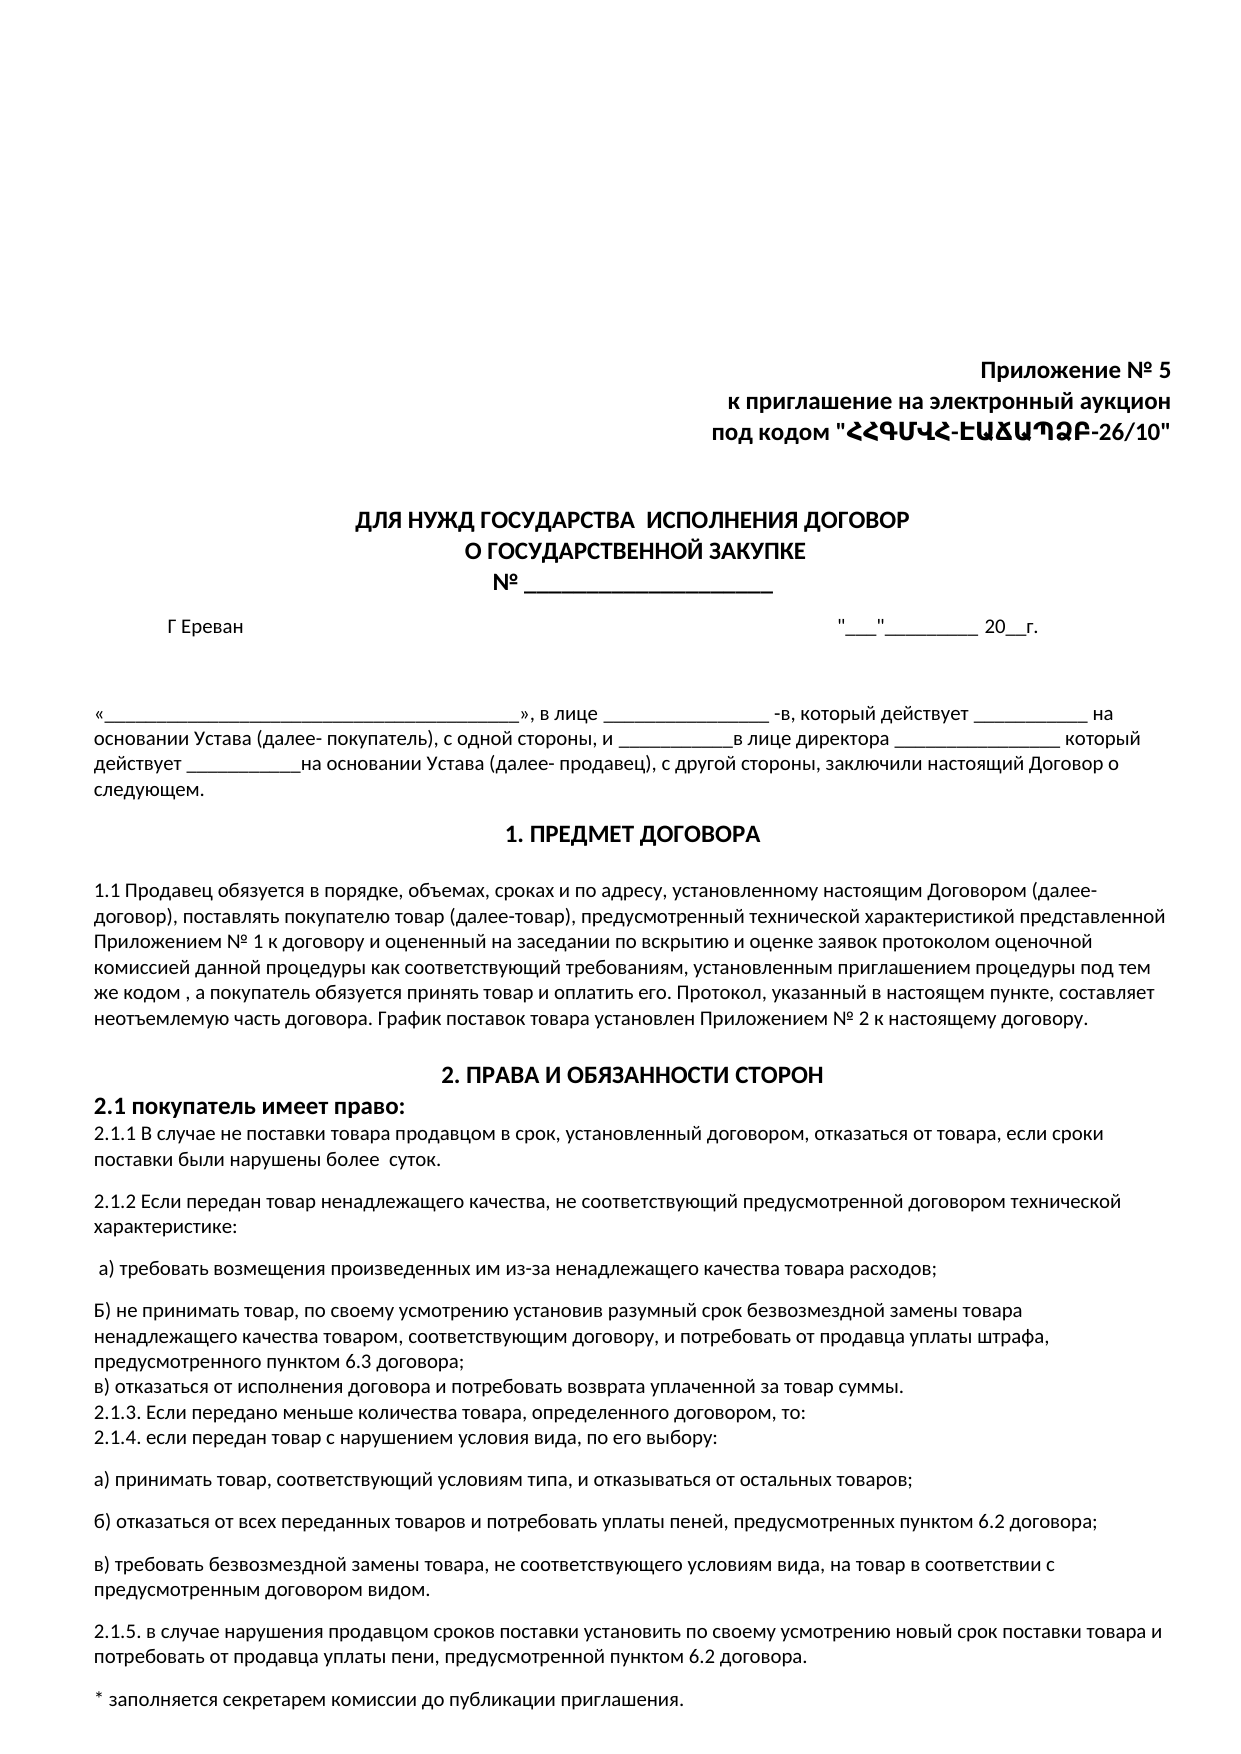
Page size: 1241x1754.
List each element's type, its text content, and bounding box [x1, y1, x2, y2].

table_header Г Ереван [83, 613, 566, 655]
list 2.1.1 В случае не поставки товара продавцом в срок, установленный договором, отказаться от товара, если сроки поставки были нарушены более суток. [94, 1120, 1171, 1171]
list 2.1.4. если передан товар с нарушением условия вида, по его выбору: [94, 1424, 1171, 1450]
text к приглашение на электронный аукцион [94, 385, 1171, 416]
list а) принимать товар, соответствующий условиям типа, и отказываться от остальных товаров; [94, 1467, 1171, 1492]
list 2.1.2 Если передан товар ненадлежащего качества, не соответствующий предусмотренной договором технической характеристике: [94, 1188, 1171, 1239]
text «________________________________________», в лице ________________ -в, который действует ___________ на основании Устава (далее- покупатель), с одной стороны, и ___________в лице директора ________________ который действует ___________на основании Устава (далее- продавец), с другой стороны, заключили настоящий Договор о следующем. [94, 700, 1171, 801]
text Приложение № 5 [94, 354, 1171, 385]
list 2. ПРАВА И ОБЯЗАННОСТИ СТОРОН [94, 1059, 1171, 1090]
text О ГОСУДАРСТВЕННОЙ ЗАКУПКЕ [94, 535, 1171, 566]
list б) отказаться от всех переданных товаров и потребовать уплаты пеней, предусмотренных пунктом 6.2 договора; [94, 1509, 1171, 1534]
text 2.1.3. Если передано меньше количества товара, определенного договором, то: [94, 1399, 1171, 1424]
list а) требовать возмещения произведенных им из-за ненадлежащего качества товара расходов; [94, 1255, 1171, 1281]
table_header "___"_________ 20__г. [566, 613, 1050, 655]
text № ____________________ [94, 566, 1171, 596]
list в) требовать безвозмездной замены товара, не соответствующего условиям вида, на товар в соответствии с предусмотренным договором видом. [94, 1551, 1171, 1602]
text в) отказаться от исполнения договора и потребовать возврата уплаченной за товар суммы. [94, 1374, 1171, 1399]
text под кодом "ՀՀԳՄՎՀ-ԷԱՃԱՊՁԲ-26/10" [94, 416, 1171, 446]
text 1.1 Продавец обязуется в порядке, объемах, сроках и по адресу, установленному настоящим Договором (далее-договор), поставлять покупателю товар (далее-товар), предусмотренный технической характеристикой представленной Приложением № 1 к договору и оцененный на заседании по вскрытию и оценке заявок протоколом оценочной комиссией данной процедуры как соответствующий требованиям, установленным приглашением процедуры под тем же кодом , а покупатель обязуется принять товар и оплатить его. Протокол, указанный в настоящем пункте, составляет неотъемлемую часть договора. График поставок товара установлен Приложением № 2 к настоящему договору. [94, 878, 1171, 1030]
text ДЛЯ НУЖД ГОСУДАРСТВА ИСПОЛНЕНИЯ ДОГОВОР [94, 505, 1171, 535]
list Б) не принимать товар, по своему усмотрению установив разумный срок безвозмездной замены товара ненадлежащего качества товаром, соответствующим договору, и потребовать от продавца уплаты штрафа, предусмотренного пунктом 6.3 договора; [94, 1297, 1171, 1374]
text * заполняется секретарем комиссии до публикации приглашения. [94, 1686, 1171, 1711]
list 2.1.5. в случае нарушения продавцом сроков поставки установить по своему усмотрению новый срок поставки товара и потребовать от продавца уплаты пени, предусмотренной пунктом 6.2 договора. [94, 1618, 1171, 1669]
text 1. ПРЕДМЕТ ДОГОВОРА [94, 818, 1171, 848]
text 2.1 покупатель имеет право: [94, 1090, 1171, 1120]
